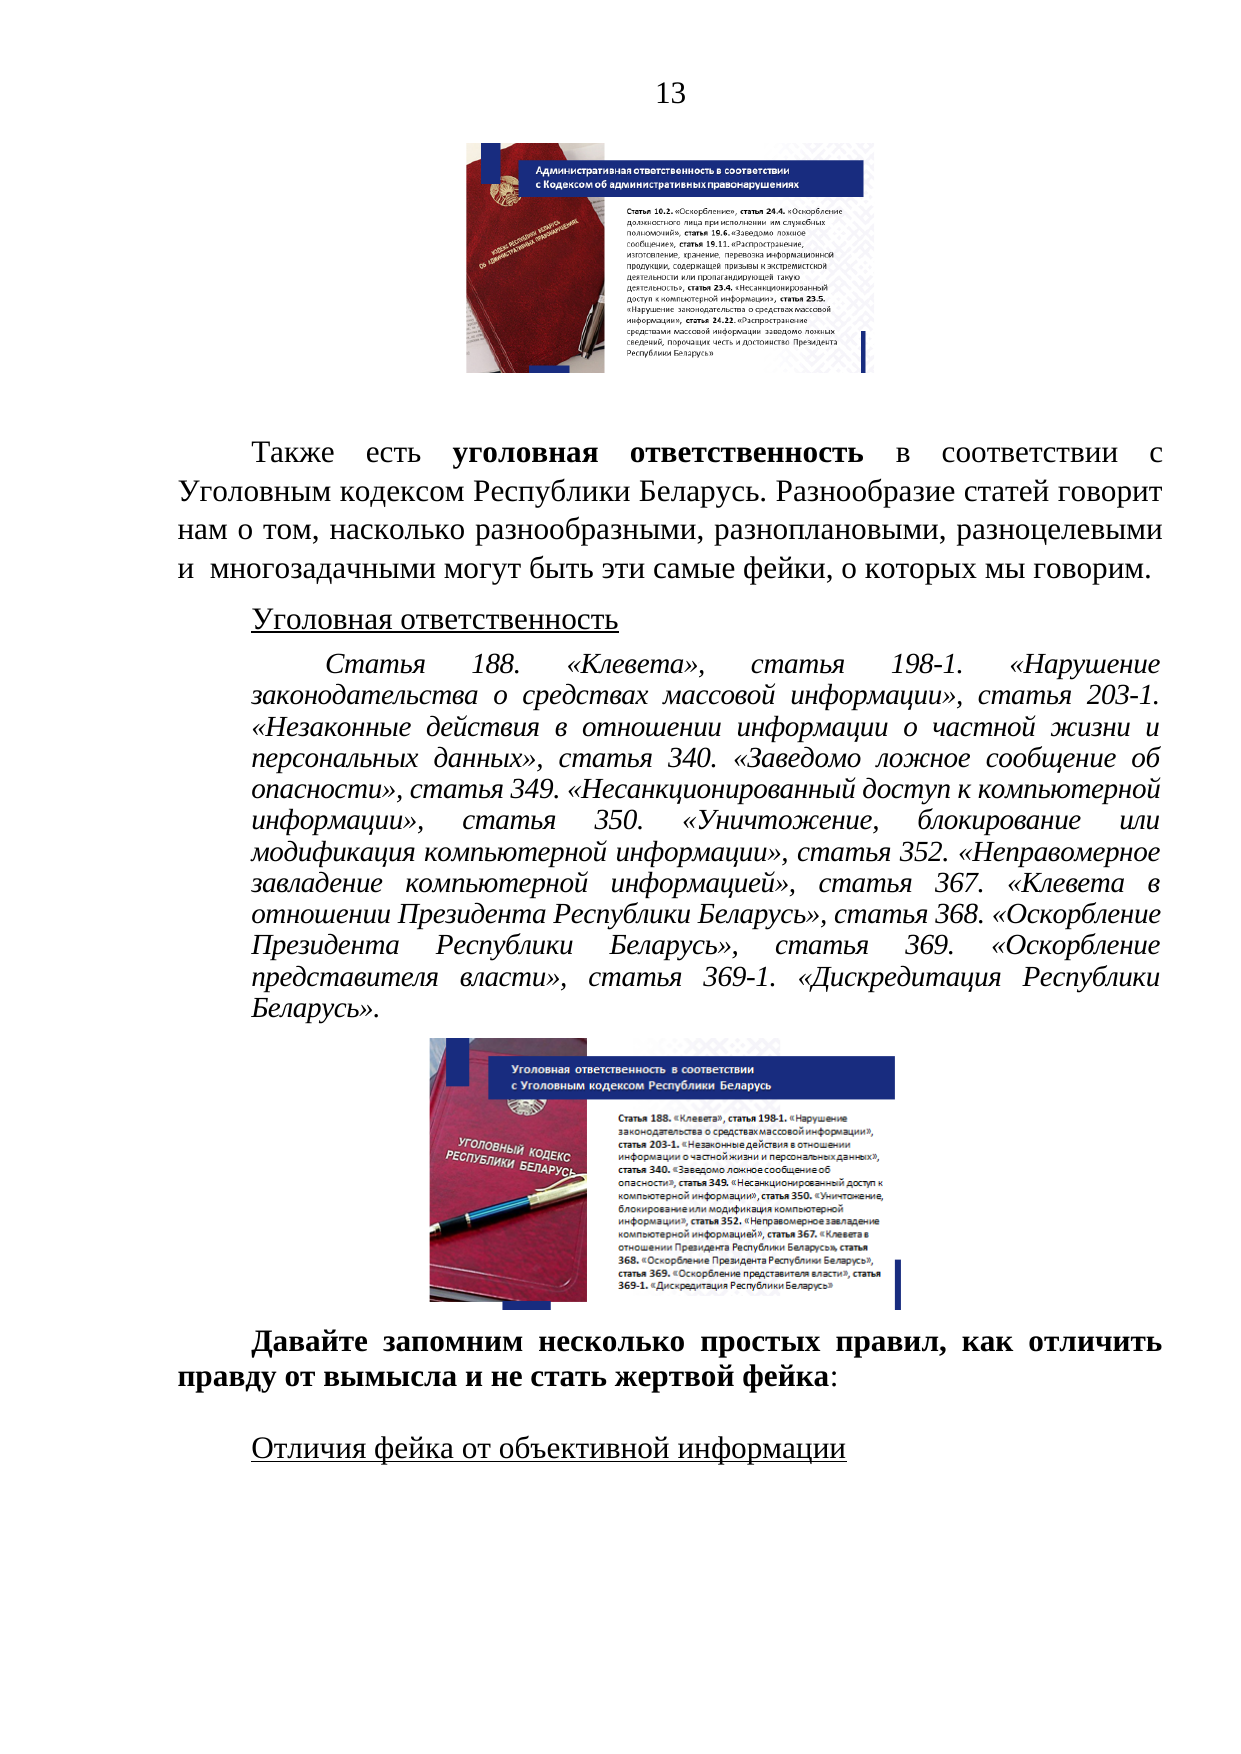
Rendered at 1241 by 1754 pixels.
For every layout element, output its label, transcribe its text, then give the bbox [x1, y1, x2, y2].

text Уголовная ответственность [177, 600, 1163, 638]
text Статья 188. «Клевета», статья 198-1. «Нарушение законодательства о средствах массовой информации», статья 203-1. «Незаконные действия в отношении информации о частной жизни и персональных данных», статья 340. «Заведомо ложное сообщение об опасности», статья 349. «Несанкционированный доступ к компьютерной информации», статья 350. «Уничтожение, блокирование или модификация компьютерной информации», статья 352. «Неправомерное завладение компьютерной информацией», статья 367. «Клевета в отношении Президента Республики Беларусь», статья 368. «Оскорбление Президента Республики Беларусь», статья 369. «Оскорбление представителя власти», статья 369-1. «Дискредитация Республики Беларусь». [251, 651, 1163, 1026]
picture [466, 143, 875, 373]
text Давайте запомним несколько простых правил, как отличить правду от вымысла и не стать жертвой фейка: [177, 1322, 1163, 1394]
text Отличия фейка от объективной информации [177, 1429, 1163, 1466]
text Также есть уголовная ответственность в соответствии с Уголовным кодексом Республики Беларусь. Разнообразие статей говорит нам о том, насколько разнообразными, разноплановыми, разноцелевыми и многозадачными могут быть эти самые фейки, о которых мы говорим. [177, 434, 1163, 587]
picture [429, 1038, 912, 1310]
